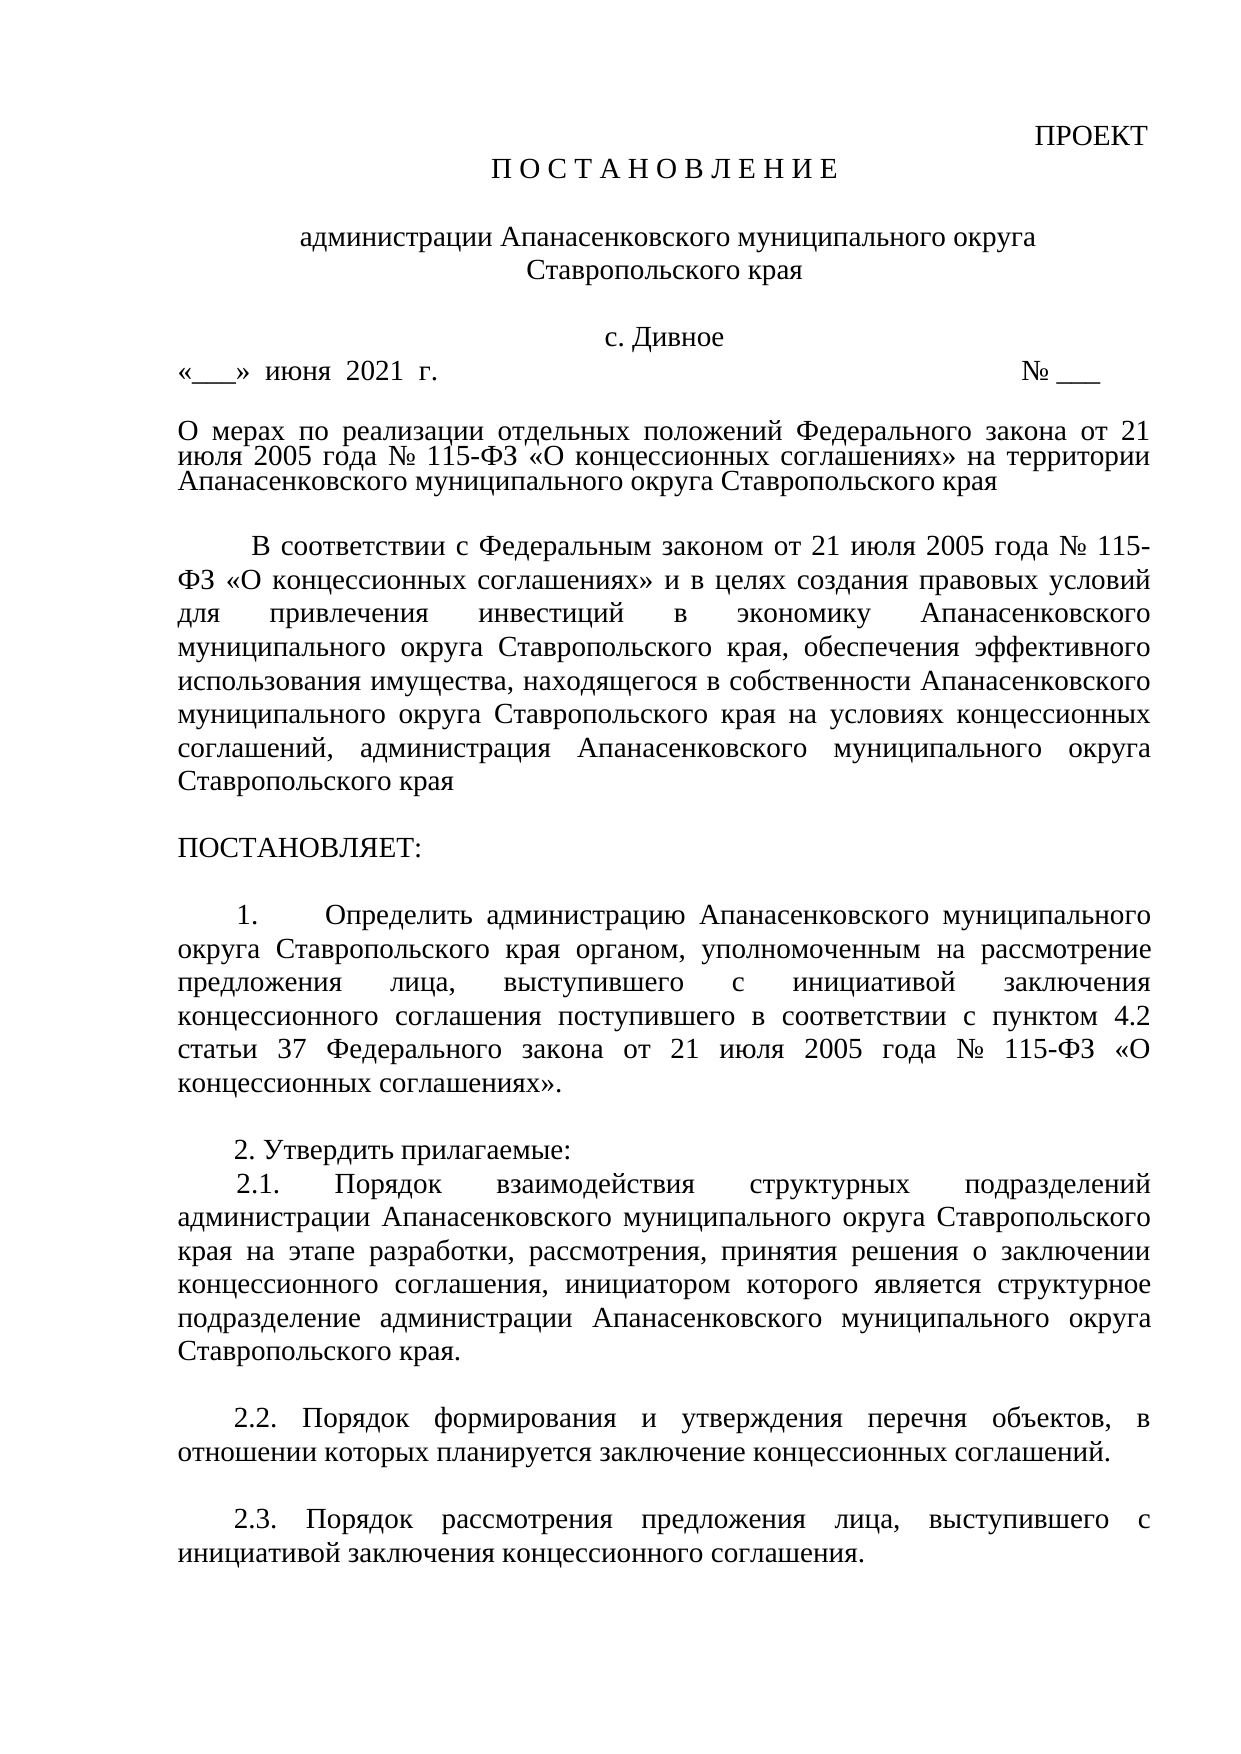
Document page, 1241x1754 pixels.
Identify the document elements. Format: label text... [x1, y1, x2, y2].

text 2.2. Порядок формирования и утверждения перечня объектов, в отношении которых планируется заключение концессионных соглашений. [177, 1401, 1152, 1468]
text ПРОЕКТ [177, 118, 1152, 152]
text О мерах по реализации отдельных положений Федерального закона от 21 июля 2005 года № 115-ФЗ «О концессионных соглашениях» на территории Апанасенковского муниципального округа Ставропольского края [177, 420, 1152, 495]
list Определить администрацию Апанасенковского муниципального округа Ставропольского края органом, уполномоченным на рассмотрение предложения лица, выступившего с инициативой заключения концессионного соглашения поступившего в соответствии с пунктом 4.2 статьи 37 Федерального закона от 21 июля 2005 года № 115-ФЗ «О концессионных соглашениях». [177, 897, 1152, 1099]
text 2.1. Порядок взаимодействия структурных подразделений администрации Апанасенковского муниципального округа Ставропольского края на этапе разработки, рассмотрения, принятия решения о заключении концессионного соглашения, инициатором которого является структурное подразделение администрации Апанасенковского муниципального округа Ставропольского края. [177, 1166, 1152, 1367]
text 2. Утвердить прилагаемые: [177, 1132, 1152, 1166]
text 2.3. Порядок рассмотрения предложения лица, выступившего с инициативой заключения концессионного соглашения. [177, 1501, 1152, 1568]
text с. Дивное [177, 319, 1152, 353]
text В соответствии с Федеральным законом от 21 июля 2005 года № 115-ФЗ «О концессионных соглашениях» и в целях создания правовых условий для привлечения инвестиций в экономику Апанасенковского муниципального округа Ставропольского края, обеспечения эффективного использования имущества, находящегося в собственности Апанасенковского муниципального округа Ставропольского края на условиях концессионных соглашений, администрация Апанасенковского муниципального округа Ставропольского края [177, 528, 1152, 797]
text Ставропольского края [177, 252, 1152, 286]
text администрации Апанасенковского муниципального округа [177, 219, 1152, 252]
text П О С Т А Н О В Л Е Н И Е [177, 152, 1152, 185]
text ПОСТАНОВЛЯЕТ: [177, 830, 1152, 864]
text «___» июня 2021 г. № ___ [177, 353, 1152, 386]
